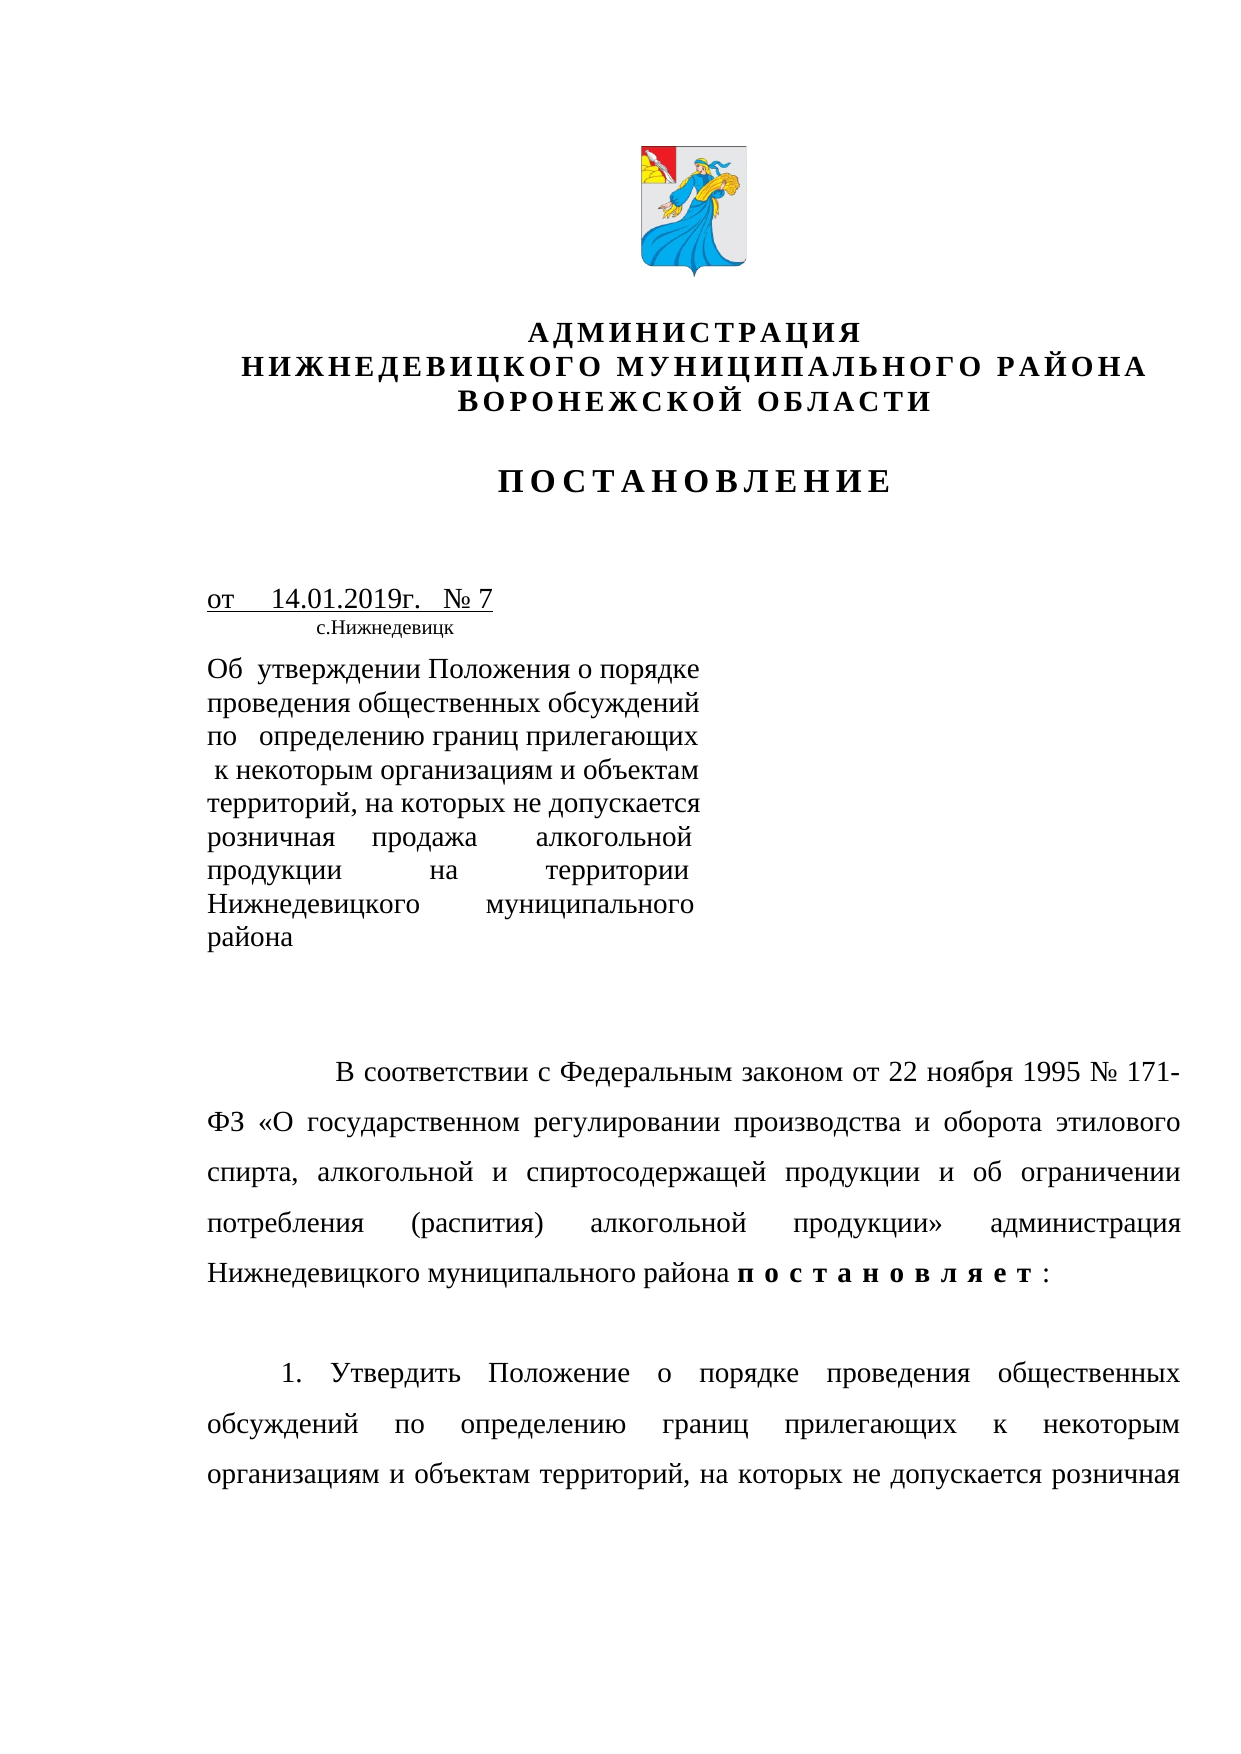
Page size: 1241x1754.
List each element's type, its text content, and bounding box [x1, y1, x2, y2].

text Нижнедевицкого муниципального [207, 886, 1181, 919]
subtitle АДМИНИСТРАЦИЯ [207, 315, 1181, 349]
text ПОСТАНОВЛЕНИЕ [207, 459, 1181, 501]
text к некоторым организациям и объектам [207, 752, 1181, 785]
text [207, 1356, 1181, 1490]
text проведения общественных обсуждений [207, 685, 1181, 718]
text с.Нижнедевицк [207, 615, 1181, 639]
picture [641, 146, 747, 277]
text по определению границ прилегающих [207, 718, 1181, 752]
text розничная продажа алкогольной [207, 819, 1181, 852]
text продукции на территории [207, 852, 1181, 886]
text территорий, на которых не допускается [207, 785, 1181, 819]
text района [207, 919, 1181, 953]
text Об утверждении Положения о порядке [207, 651, 1181, 685]
text от 14.01.2019г. № 7 [207, 582, 1181, 615]
subtitle НИЖНЕДЕВИЦКОГО МУНИЦИПАЛЬНОГО РАЙОНА ВОРОНЕЖСКОЙ ОБЛАСТИ [207, 349, 1181, 418]
text В соответствии с Федеральным законом от 22 ноября 1995 № 171-ФЗ «О государственном регулировании производства и оборота этилового спирта, алкогольной и спиртосодержащей продукции и об ограничении потребления (распития) алкогольной продукции» администрация Нижнедевицкого муниципального района постановляет: [207, 1054, 1181, 1288]
